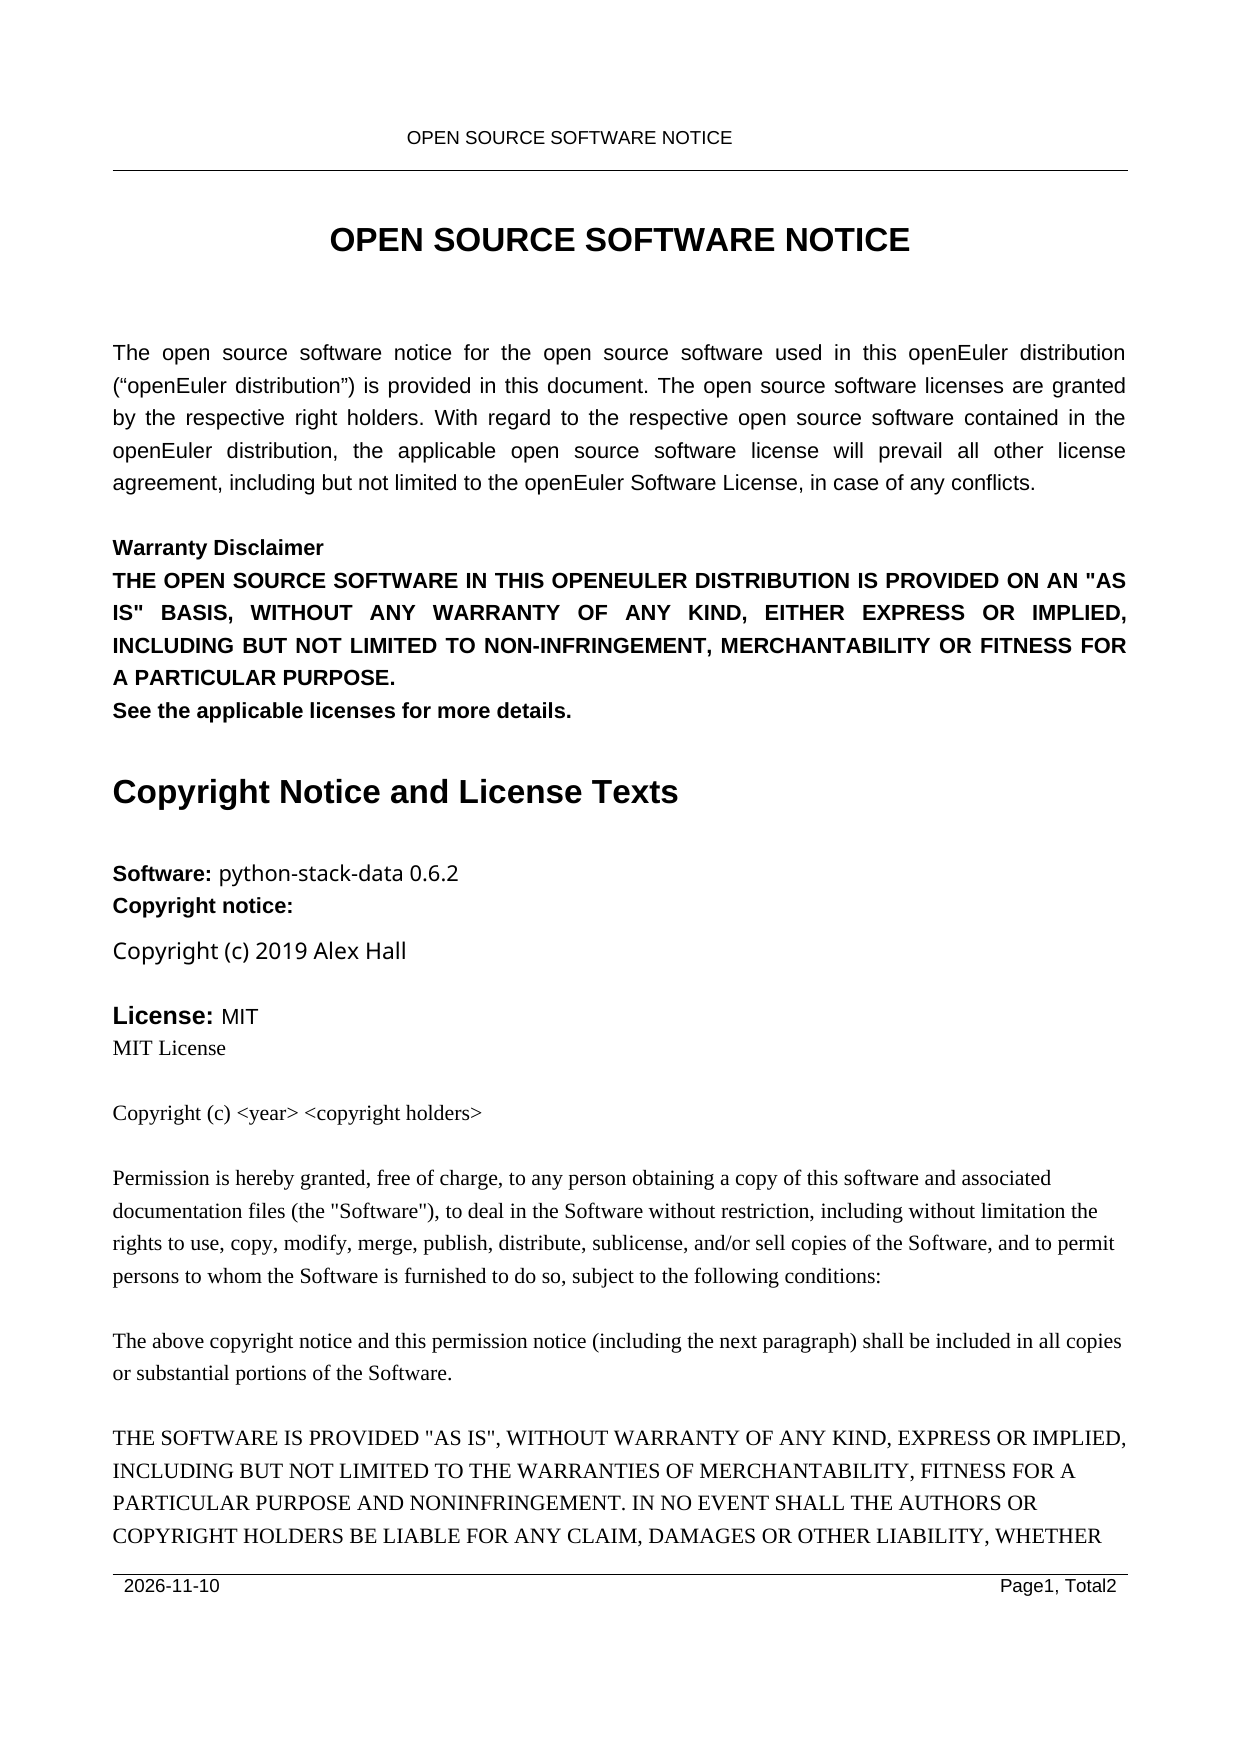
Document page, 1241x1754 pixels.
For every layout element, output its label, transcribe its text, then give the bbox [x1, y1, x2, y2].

text The open source software notice for the open source software used in this openEuler distribution (“openEuler distribution”) is provided in this document. The open source software licenses are granted by the respective right holders. With regard to the respective open source software contained in the openEuler distribution, the applicable open source software license will prevail all other license agreement, including but not limited to the openEuler Software License, in case of any conflicts. [112, 336, 1128, 499]
text License: MIT [112, 999, 1128, 1031]
text OPEN SOURCE SOFTWARE NOTICE [112, 206, 1128, 271]
title Software: python-stack-data 0.6.2 [112, 856, 1128, 889]
text Copyright notice: [112, 889, 1128, 921]
text THE OPEN SOURCE SOFTWARE IN THIS OPENEULER DISTRIBUTION IS PROVIDED ON AN "AS IS" BASIS, WITHOUT ANY WARRANTY OF ANY KIND, EITHER EXPRESS OR IMPLIED, INCLUDING BUT NOT LIMITED TO NON-INFRINGEMENT, MERCHANTABILITY OR FITNESS FOR A PARTICULAR PURPOSE. See the applicable licenses for more details. [112, 564, 1128, 726]
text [112, 1031, 1128, 1551]
text Warranty Disclaimer [112, 531, 1128, 564]
text Copyright (c) 2019 Alex Hall [112, 934, 1128, 999]
text Copyright Notice and License Texts [112, 759, 1128, 824]
